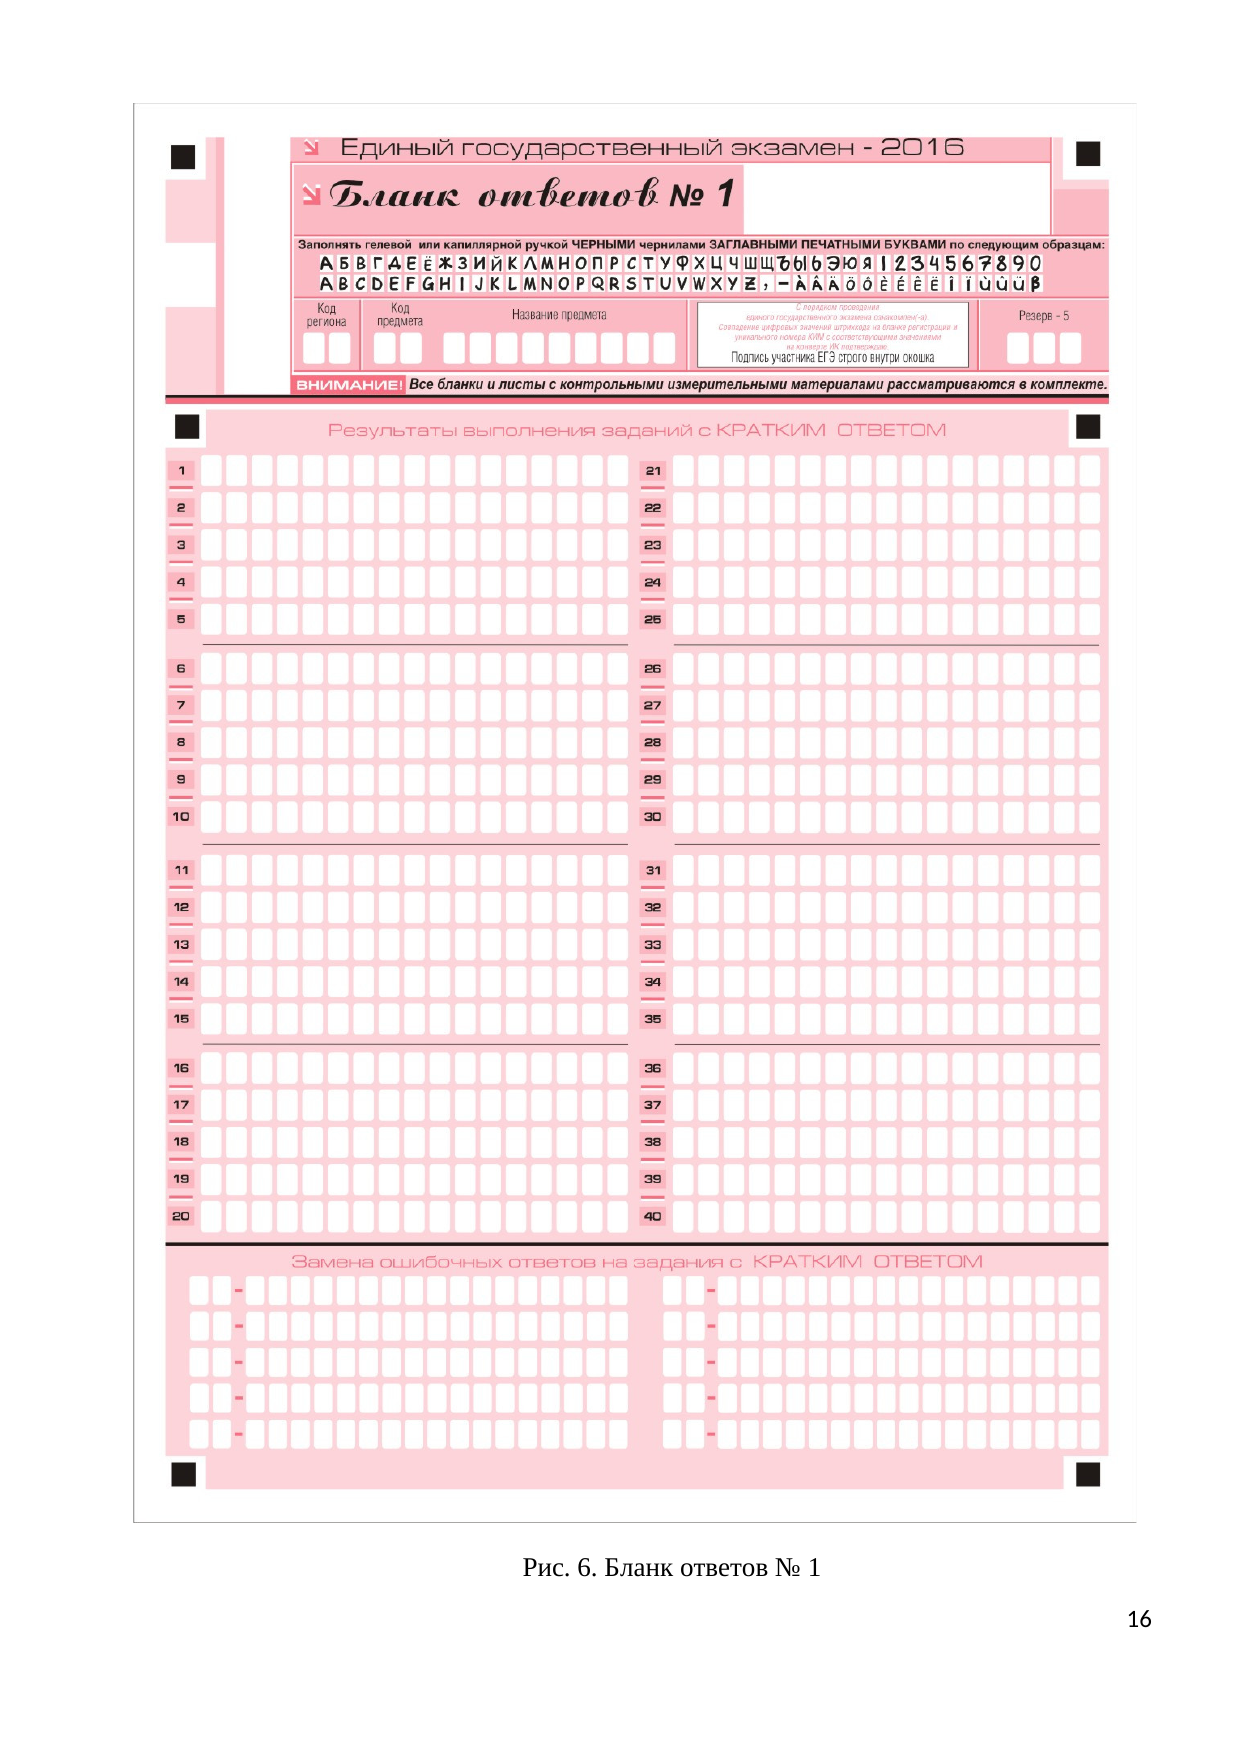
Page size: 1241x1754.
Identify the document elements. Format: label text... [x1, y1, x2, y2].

picture [133, 103, 1137, 1523]
text Рис. 6. Бланк ответов № 1 [118, 1551, 1152, 1582]
